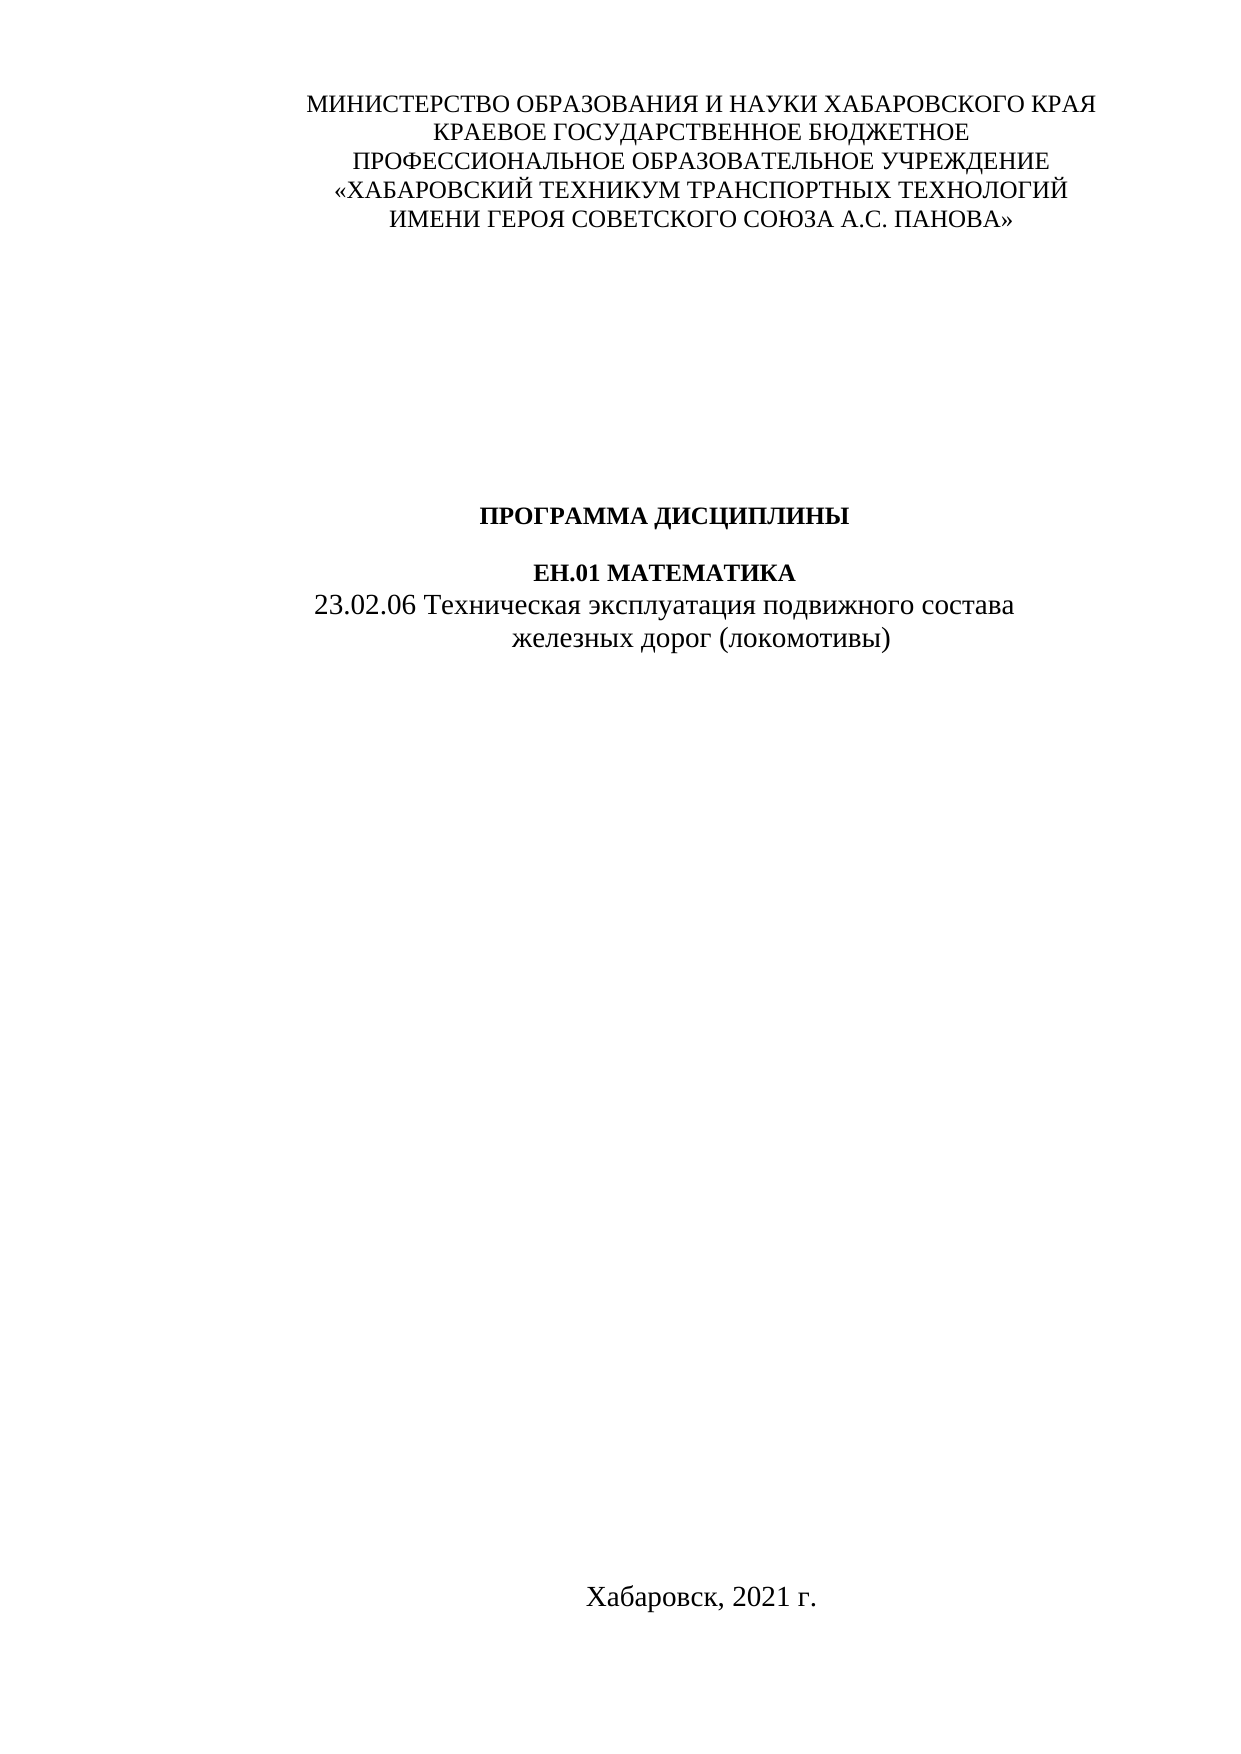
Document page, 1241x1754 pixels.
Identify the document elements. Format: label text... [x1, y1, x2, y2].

text КРАЕВОЕ ГОСУДАРСТВЕННОЕ БЮДЖЕТНОЕ [177, 117, 1152, 146]
text ИМЕНИ ГЕРОЯ СОВЕТСКОГО СОЮЗА А.С. ПАНОВА» [177, 204, 1152, 232]
text ПРОФЕССИОНАЛЬНОЕ ОБРАЗОВАТЕЛЬНОЕ УЧРЕЖДЕНИЕ [177, 146, 1152, 175]
text МИНИСТЕРСТВО ОБРАЗОВАНИЯ И НАУКИ ХАБАРОВСКОГО КРАЯ [177, 89, 1152, 117]
text ПРОГРАММА ДИСЦИПЛИНЫ [177, 501, 1152, 529]
text 23.02.06 Техническая эксплуатация подвижного состава [177, 587, 1152, 621]
text «ХАБАРОВСКИЙ ТЕХНИКУМ ТРАНСПОРТНЫХ ТЕХНОЛОГИЙ [177, 175, 1152, 204]
text Хабаровск, 2021 г. [177, 1579, 1152, 1612]
text ЕН.01 МАТЕМАТИКА [177, 558, 1152, 587]
text железных дорог (локомотивы) [177, 621, 1152, 654]
